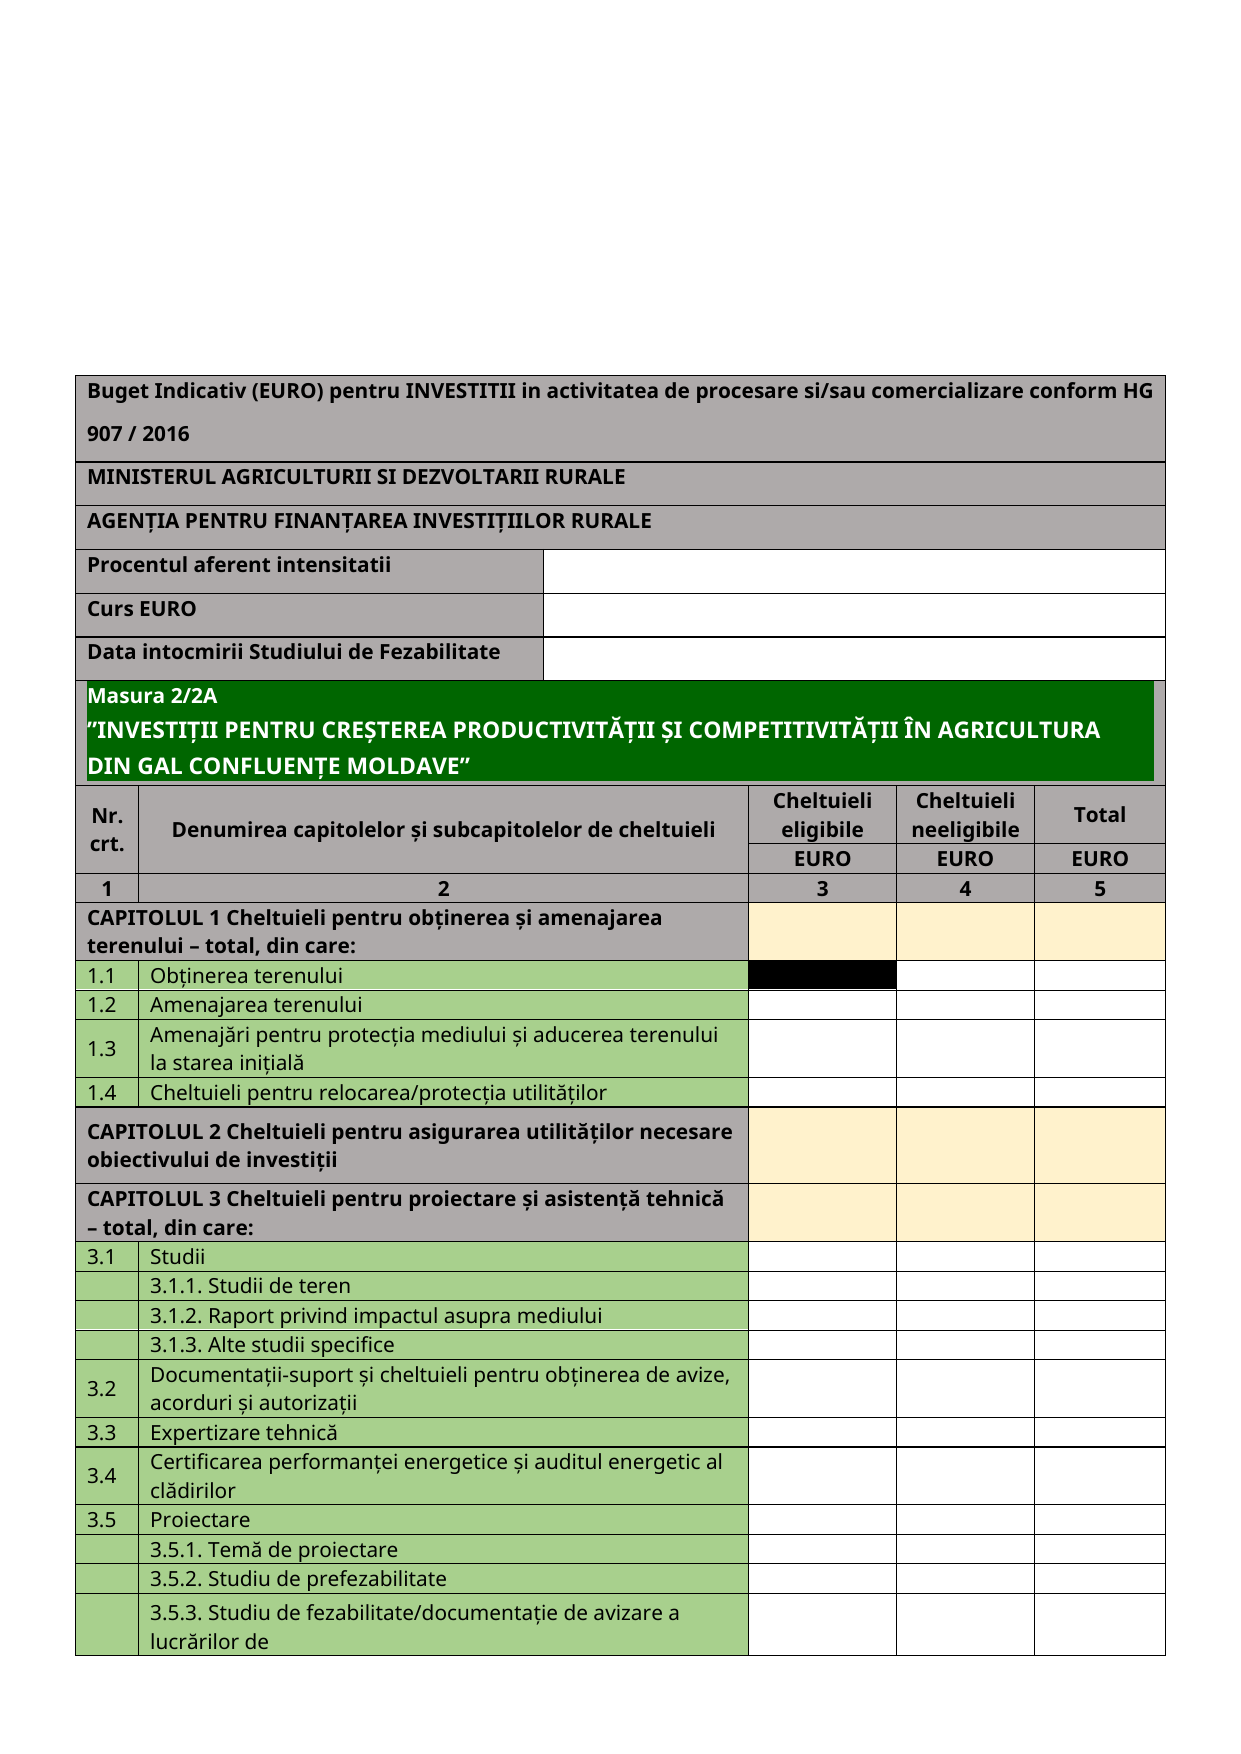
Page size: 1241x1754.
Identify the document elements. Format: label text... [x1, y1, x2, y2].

table_cell [897, 1184, 1034, 1241]
table_cell 4 [897, 874, 1034, 902]
table_cell [897, 1020, 1034, 1077]
table_cell [1035, 991, 1165, 1019]
table_cell 3.5.2. Studiu de prefezabilitate [139, 1564, 748, 1593]
table_cell Masura 2/2A ”INVESTIȚII PENTRU CREȘTEREA PRODUCTIVITĂȚII ȘI COMPETITIVITĂȚII ÎN AGRICULTURA DIN GAL CONFLUENȚE MOLDAVE” [76, 681, 1165, 785]
table_cell [897, 1242, 1034, 1271]
table_cell 1.2 [76, 991, 138, 1019]
table_cell Amenajarea terenului [139, 991, 748, 1019]
table_cell [1035, 1418, 1165, 1446]
table_cell EURO [897, 844, 1034, 873]
table_cell [897, 1505, 1034, 1534]
table_cell [749, 1360, 896, 1417]
table_cell 3.3 [76, 1418, 138, 1446]
table_cell [544, 550, 1165, 593]
table_cell 3.1.1. Studii de teren [139, 1272, 748, 1300]
table_cell [1035, 903, 1165, 960]
table_cell Nr. crt. [76, 786, 138, 873]
table_cell EURO [749, 844, 896, 873]
table_cell [897, 991, 1034, 1019]
table_cell [897, 1564, 1034, 1593]
table_cell [749, 991, 896, 1019]
table_cell 1.3 [76, 1020, 138, 1077]
table_cell [1035, 1564, 1165, 1593]
table_cell [749, 1184, 896, 1241]
table_cell 1.4 [76, 1078, 138, 1106]
table_cell [544, 594, 1165, 636]
table_cell [897, 903, 1034, 960]
table_cell 3.2 [76, 1360, 138, 1417]
table_cell [76, 1331, 138, 1359]
table_cell 1 [76, 874, 138, 902]
table_cell MINISTERUL AGRICULTURII SI DEZVOLTARII RURALE [76, 463, 1165, 505]
table_cell [1035, 1301, 1165, 1329]
table_cell [897, 1272, 1034, 1300]
table_cell Documentaţii-suport şi cheltuieli pentru obţinerea de avize, acorduri şi autorizaţii [139, 1360, 748, 1417]
table_cell [1035, 1594, 1165, 1655]
table_cell Total [1035, 786, 1165, 843]
table_cell [1035, 1505, 1165, 1534]
table_cell 5 [1035, 874, 1165, 902]
table_cell 1.1 [76, 961, 138, 989]
table_cell [749, 1078, 896, 1106]
table_cell 3.1 [76, 1242, 138, 1271]
table_cell [749, 1535, 896, 1563]
table_cell [749, 1564, 896, 1593]
table_cell [544, 638, 1165, 680]
table_cell [76, 1564, 138, 1593]
table_cell Cheltuieli neeligibile [897, 786, 1034, 843]
table_cell [1035, 1360, 1165, 1417]
table_cell [749, 1272, 896, 1300]
table_cell [749, 961, 896, 989]
table_cell Cheltuieli eligibile [749, 786, 896, 843]
table_cell [1035, 1108, 1165, 1183]
table_cell Denumirea capitolelor şi subcapitolelor de cheltuieli [139, 786, 748, 873]
table_cell 3.1.3. Alte studii specifice [139, 1331, 748, 1359]
table_cell [1035, 1242, 1165, 1271]
table_cell CAPITOLUL 1 Cheltuieli pentru obţinerea şi amenajarea terenului – total, din care: [76, 903, 748, 960]
table_cell [1035, 1184, 1165, 1241]
table_cell Certificarea performanţei energetice şi auditul energetic al clădirilor [139, 1448, 748, 1504]
table_cell [1035, 1272, 1165, 1300]
table_cell CAPITOLUL 2 Cheltuieli pentru asigurarea utilităţilor necesare obiectivului de investiţii [76, 1108, 748, 1183]
table_cell [1035, 1448, 1165, 1504]
table_cell 2 [139, 874, 748, 902]
table_cell Proiectare [139, 1505, 748, 1534]
table_cell AGENŢIA PENTRU FINANŢAREA INVESTIŢIILOR RURALE [76, 506, 1165, 549]
table_cell [749, 1242, 896, 1271]
table_cell Amenajări pentru protecţia mediului şi aducerea terenului la starea iniţială [139, 1020, 748, 1077]
table_cell [749, 1020, 896, 1077]
table_cell [749, 1594, 896, 1655]
table_cell [749, 1108, 896, 1183]
table_cell [749, 1505, 896, 1534]
table_cell [1035, 1331, 1165, 1359]
table_cell Procentul aferent intensitatii [76, 550, 543, 593]
table_header Buget Indicativ (EURO) pentru INVESTITII in activitatea de procesare si/sau comercializare conform HG 907 / 2016 [76, 376, 1165, 461]
table_cell [749, 903, 896, 960]
table_cell [897, 1594, 1034, 1655]
table_cell [1035, 961, 1165, 989]
table_cell Obţinerea terenului [139, 961, 748, 989]
table_cell [76, 1272, 138, 1300]
table_cell [1035, 1535, 1165, 1563]
table_cell [897, 1331, 1034, 1359]
table_cell [76, 1594, 138, 1655]
table_cell [897, 1418, 1034, 1446]
table_cell [1035, 1078, 1165, 1106]
table_cell Expertizare tehnică [139, 1418, 748, 1446]
table_cell EURO [1035, 844, 1165, 873]
table_cell Data intocmirii Studiului de Fezabilitate [76, 638, 543, 680]
table_cell [76, 1301, 138, 1329]
table_cell [897, 961, 1034, 989]
table_cell [1035, 1020, 1165, 1077]
table_cell Cheltuieli pentru relocarea/protecţia utilităţilor [139, 1078, 748, 1106]
table_cell [897, 1108, 1034, 1183]
table_cell [897, 1535, 1034, 1563]
table_cell Curs EURO [76, 594, 543, 636]
table_cell [749, 1448, 896, 1504]
table_cell [749, 1418, 896, 1446]
table_cell 3.5.1. Temă de proiectare [139, 1535, 748, 1563]
table_cell [749, 1301, 896, 1329]
table_cell 3.1.2. Raport privind impactul asupra mediului [139, 1301, 748, 1329]
table_cell [749, 1331, 896, 1359]
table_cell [139, 1594, 748, 1655]
table_cell CAPITOLUL 3 Cheltuieli pentru proiectare şi asistenţă tehnică – total, din care: [76, 1184, 748, 1241]
table_cell [897, 1301, 1034, 1329]
table_cell Studii [139, 1242, 748, 1271]
table_cell [897, 1360, 1034, 1417]
table_cell 3.4 [76, 1448, 138, 1504]
table_cell [897, 1078, 1034, 1106]
table_cell [897, 1448, 1034, 1504]
table_cell 3 [749, 874, 896, 902]
table_cell [76, 1535, 138, 1563]
table_cell 3.5 [76, 1505, 138, 1534]
